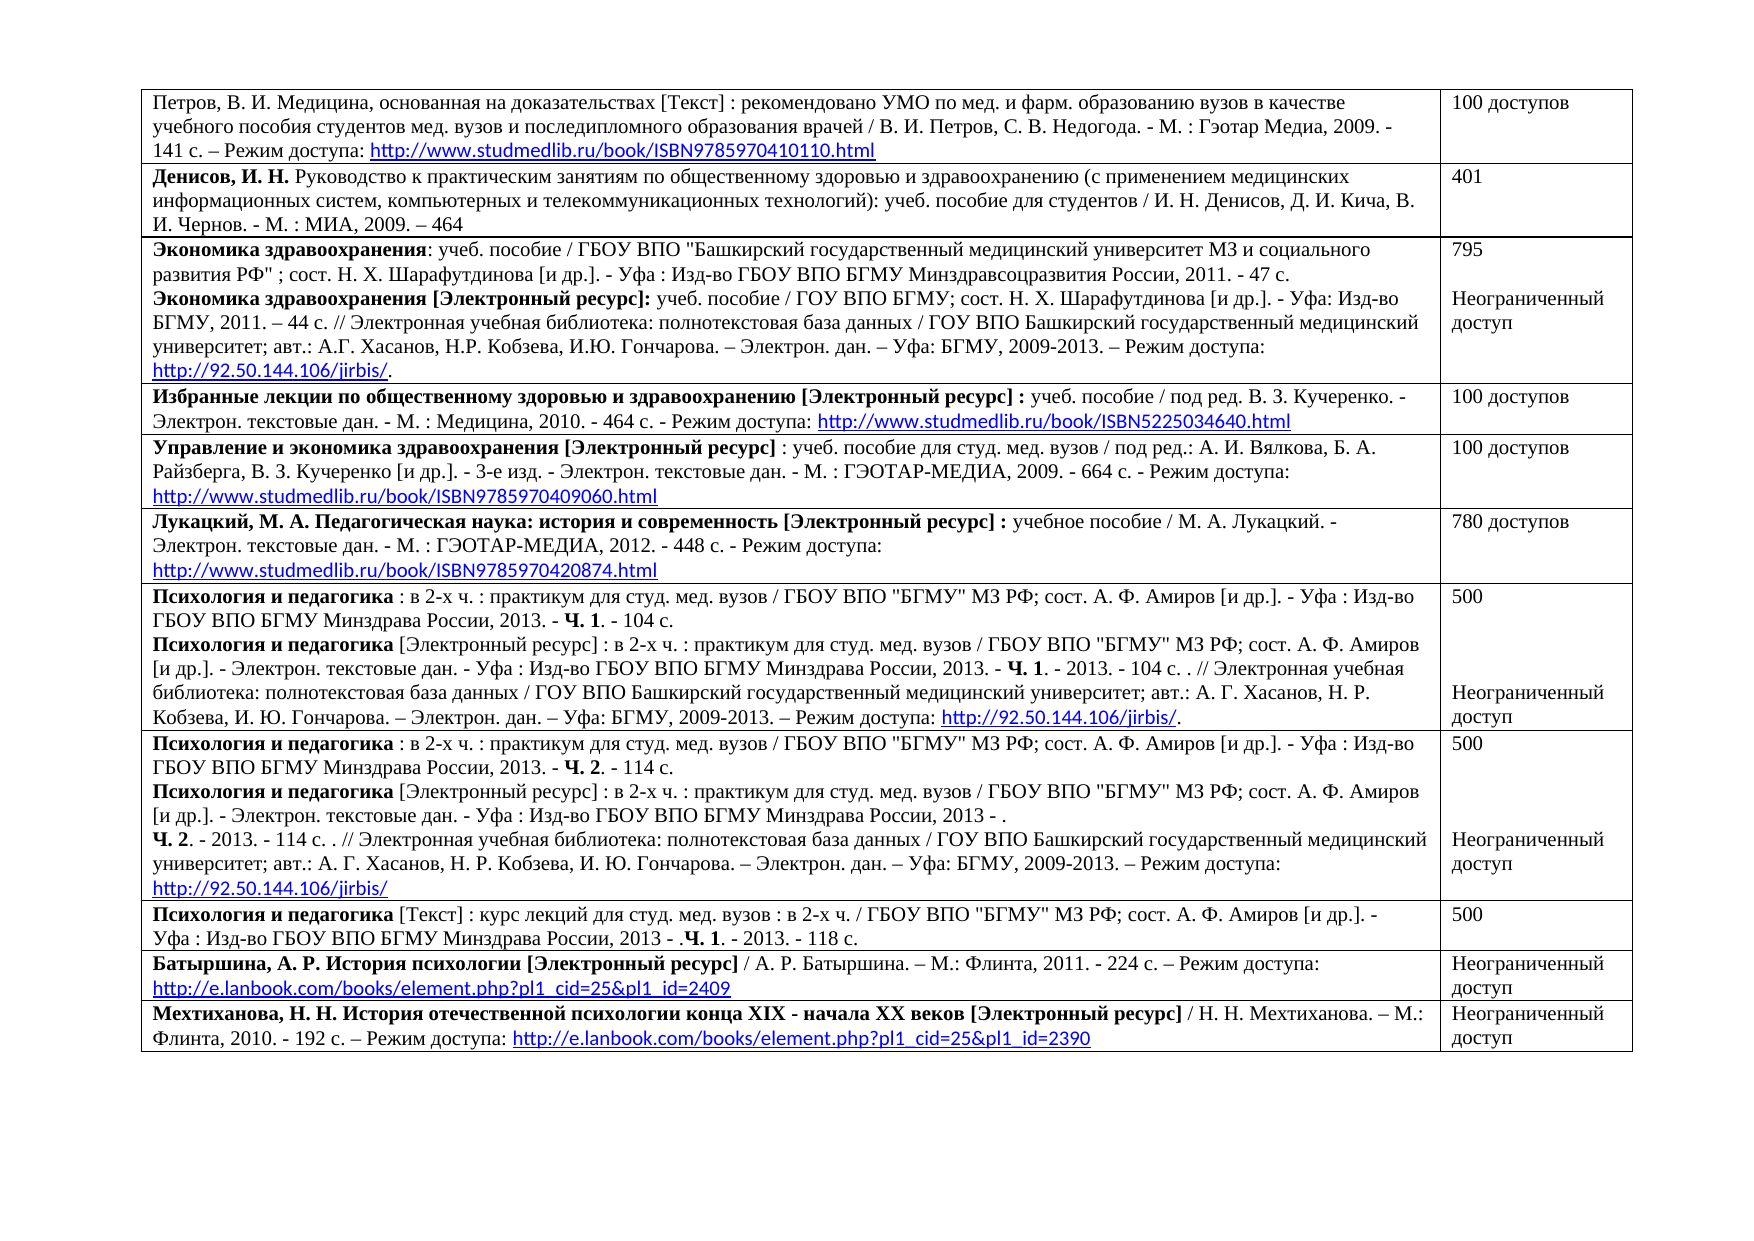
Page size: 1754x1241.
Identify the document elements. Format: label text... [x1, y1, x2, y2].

table_cell 100 доступов [1441, 435, 1632, 508]
table_cell 401 [1441, 164, 1632, 236]
table_cell Мехтиханова, Н. Н. История отечественной психологии конца XIX - начала ХХ веков [Электронный ресурс] / Н. Н. Мехтиханова. – М.: Флинта, 2010. - 192 с. – Режим доступа: http://e.lanbook.com/books/element.php?pl1_cid=25&pl1_id=2390 [142, 1001, 1440, 1051]
table_cell 100 доступов [1441, 384, 1632, 434]
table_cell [1441, 1001, 1632, 1051]
table_cell Денисов, И. Н. Руководство к практическим занятиям по общественному здоровью и здравоохранению (с применением медицинских информационных систем, компьютерных и телекоммуникационных технологий): учеб. пособие для студентов / И. Н. Денисов, Д. И. Кича, В. И. Чернов. - М. : МИА, 2009. – 464 [142, 164, 1440, 236]
table_cell Психология и педагогика [Текст] : курс лекций для студ. мед. вузов : в 2-х ч. / ГБОУ ВПО "БГМУ" МЗ РФ; сост. А. Ф. Амиров [и др.]. - Уфа : Изд-во ГБОУ ВПО БГМУ Минздрава России, 2013 - .Ч. 1. - 2013. - 118 с. [142, 901, 1440, 949]
table_cell Психология и педагогика : в 2-х ч. : практикум для студ. мед. вузов / ГБОУ ВПО "БГМУ" МЗ РФ; сост. А. Ф. Амиров [и др.]. - Уфа : Изд-во ГБОУ ВПО БГМУ Минздрава России, 2013. - Ч. 2. - 114 с. Психология и педагогика [Электронный ресурс] : в 2-х ч. : практикум для студ. мед. вузов / ГБОУ ВПО "БГМУ" МЗ РФ; сост. А. Ф. Амиров [и др.]. - Электрон. текстовые дан. - Уфа : Изд-во ГБОУ ВПО БГМУ Минздрава России, 2013 - . Ч. 2. - 2013. - 114 с. . // Электронная учебная библиотека: полнотекстовая база данных / ГОУ ВПО Башкирский государственный медицинский университет; авт.: А. Г. Хасанов, Н. Р. Кобзева, И. Ю. Гончарова. – Электрон. дан. – Уфа: БГМУ, 2009-2013. – Режим доступа: http://92.50.144.106/jirbis/ [142, 731, 1440, 900]
table_cell Лукацкий, М. А. Педагогическая наука: история и современность [Электронный ресурс] : учебное пособие / М. А. Лукацкий. - Электрон. текстовые дан. - М. : ГЭОТАР-МЕДИА, 2012. - 448 с. - Режим доступа: http://www.studmedlib.ru/book/ISBN9785970420874.html [142, 509, 1440, 583]
table_cell Психология и педагогика : в 2-х ч. : практикум для студ. мед. вузов / ГБОУ ВПО "БГМУ" МЗ РФ; сост. А. Ф. Амиров [и др.]. - Уфа : Изд-во ГБОУ ВПО БГМУ Минздрава России, 2013. - Ч. 1. - 104 с. Психология и педагогика [Электронный ресурс] : в 2-х ч. : практикум для студ. мед. вузов / ГБОУ ВПО "БГМУ" МЗ РФ; сост. А. Ф. Амиров [и др.]. - Электрон. текстовые дан. - Уфа : Изд-во ГБОУ ВПО БГМУ Минздрава России, 2013. - Ч. 1. - 2013. - 104 с. . // Электронная учебная библиотека: полнотекстовая база данных / ГОУ ВПО Башкирский государственный медицинский университет; авт.: А. Г. Хасанов, Н. Р. Кобзева, И. Ю. Гончарова. – Электрон. дан. – Уфа: БГМУ, 2009-2013. – Режим доступа: http://92.50.144.106/jirbis/. [142, 584, 1440, 729]
table_cell 100 доступов [1441, 90, 1632, 163]
table_cell 780 доступов [1441, 509, 1632, 583]
table_cell 795 Неограниченный доступ [1441, 238, 1632, 383]
table_cell Батыршина, А. Р. История психологии [Электронный ресурс] / А. Р. Батыршина. – М.: Флинта, 2011. - 224 с. – Режим доступа: http://e.lanbook.com/books/element.php?pl1_cid=25&pl1_id=2409 [142, 951, 1440, 1000]
table_cell Избранные лекции по общественному здоровью и здравоохранению [Электронный ресурс] : учеб. пособие / под ред. В. З. Кучеренко. - Электрон. текстовые дан. - М. : Медицина, 2010. - 464 с. - Режим доступа: http://www.studmedlib.ru/book/ISBN5225034640.html [142, 384, 1440, 434]
table_cell 500 Неограниченный доступ [1441, 731, 1632, 900]
table_cell Петров, В. И. Медицина, основанная на доказательствах [Текст] : рекомендовано УМО по мед. и фарм. образованию вузов в качестве учебного пособия студентов мед. вузов и последипломного образования врачей / В. И. Петров, С. В. Недогода. - М. : Гэотар Медиа, 2009. - 141 с. – Режим доступа: http://www.studmedlib.ru/book/ISBN9785970410110.html [142, 90, 1440, 163]
table_cell 500 Неограниченный доступ [1441, 584, 1632, 729]
table_cell Экономика здравоохранения: учеб. пособие / ГБОУ ВПО "Башкирский государственный медицинский университет МЗ и социального развития РФ" ; сост. Н. Х. Шарафутдинова [и др.]. - Уфа : Изд-во ГБОУ ВПО БГМУ Минздравсоцразвития России, 2011. - 47 с. Экономика здравоохранения [Электронный ресурс]: учеб. пособие / ГОУ ВПО БГМУ; сост. Н. Х. Шарафутдинова [и др.]. - Уфа: Изд-во БГМУ, 2011. – 44 с. // Электронная учебная библиотека: полнотекстовая база данных / ГОУ ВПО Башкирский государственный медицинский университет; авт.: А.Г. Хасанов, Н.Р. Кобзева, И.Ю. Гончарова. – Электрон. дан. – Уфа: БГМУ, 2009-2013. – Режим доступа: http://92.50.144.106/jirbis/. [142, 238, 1440, 383]
table_cell Управление и экономика здравоохранения [Электронный ресурс] : учеб. пособие для студ. мед. вузов / под ред.: А. И. Вялкова, Б. А. Райзберга, В. З. Кучеренко [и др.]. - 3-е изд. - Электрон. текстовые дан. - М. : ГЭОТАР-МЕДИА, 2009. - 664 с. - Режим доступа: http://www.studmedlib.ru/book/ISBN9785970409060.html [142, 435, 1440, 508]
table_cell Неограниченный доступ [1441, 951, 1632, 1000]
table_cell 500 [1441, 901, 1632, 949]
